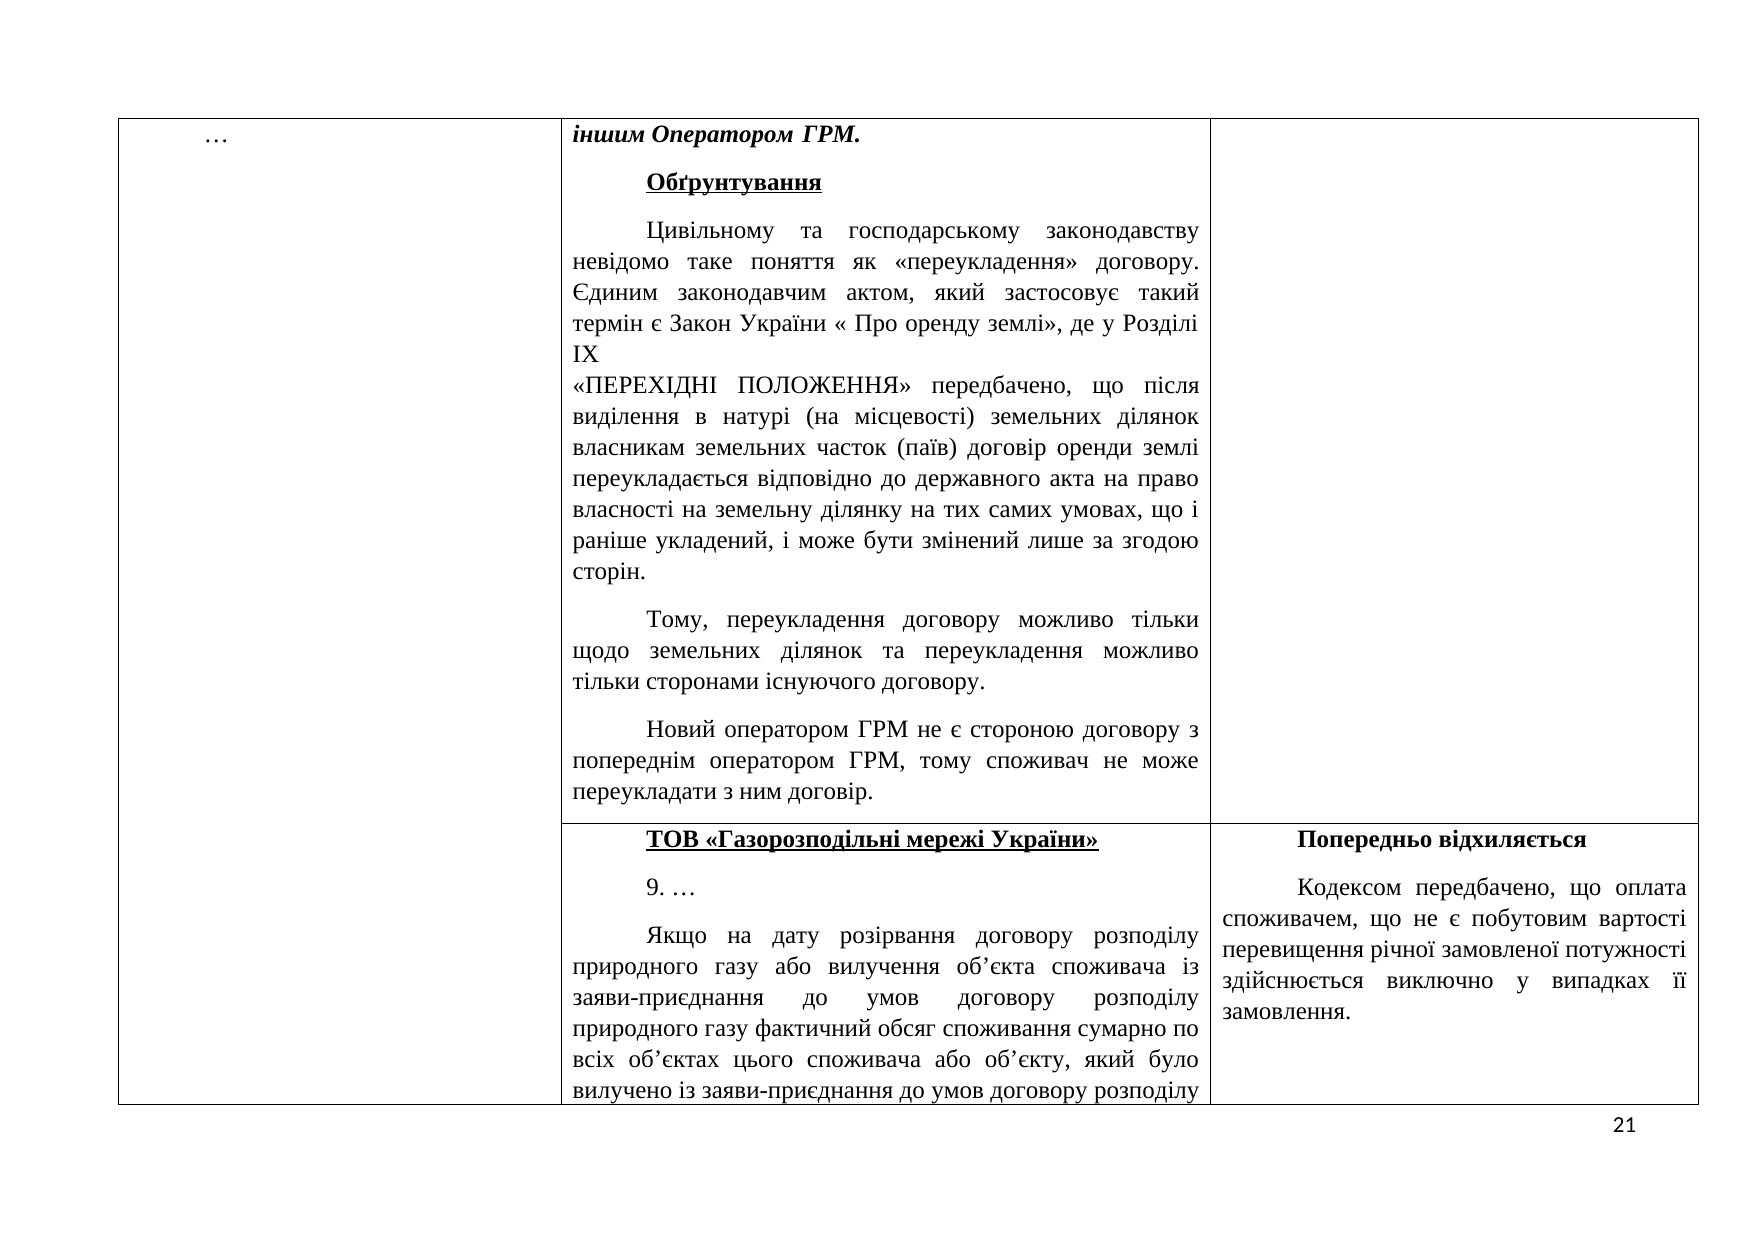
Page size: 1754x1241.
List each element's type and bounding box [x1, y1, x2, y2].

table_cell [1211, 824, 1698, 1104]
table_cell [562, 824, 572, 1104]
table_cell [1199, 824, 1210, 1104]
table_cell [562, 119, 1210, 823]
table_cell [1211, 119, 1698, 823]
